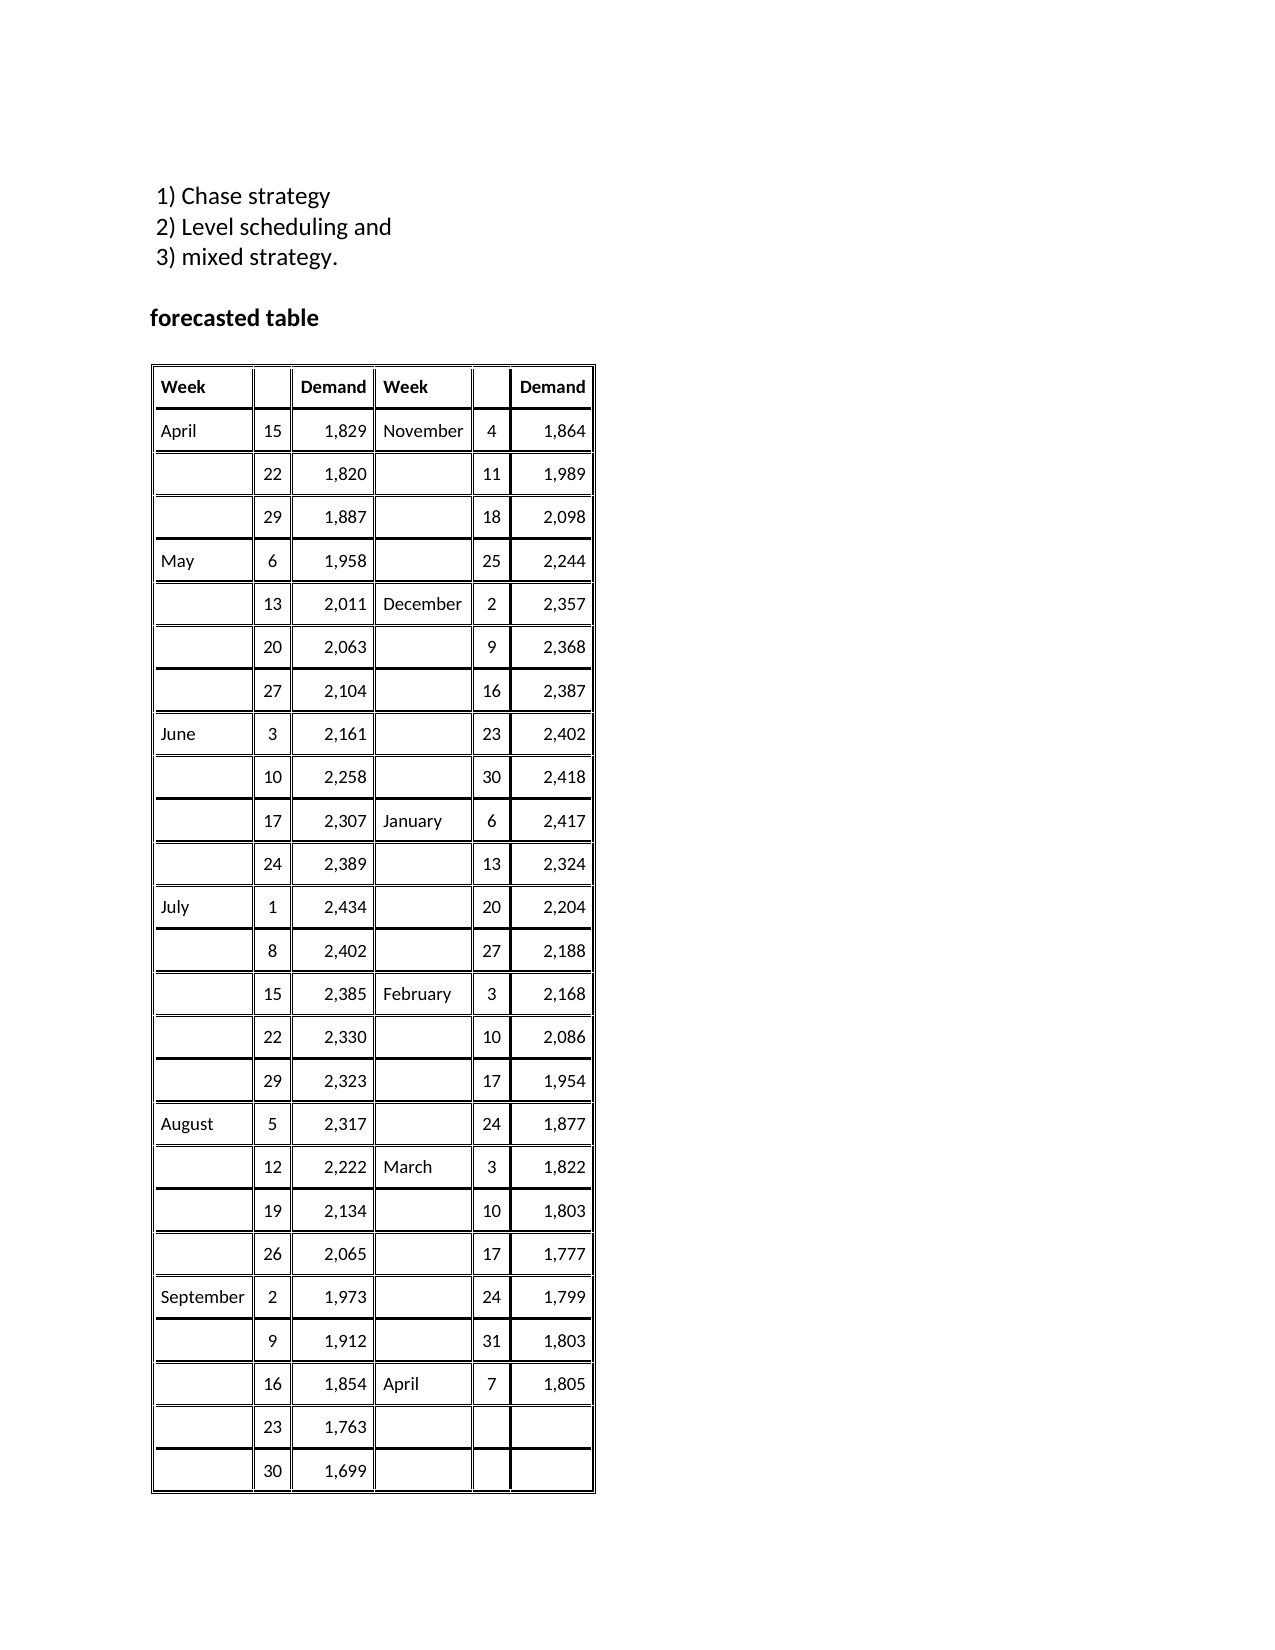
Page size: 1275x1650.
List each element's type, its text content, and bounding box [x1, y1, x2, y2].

table_cell February [376, 974, 471, 1014]
table_cell 2,204 [510, 884, 594, 927]
table_cell 2,368 [510, 624, 594, 667]
table_cell [510, 1404, 594, 1447]
table_cell 10 [474, 1190, 509, 1230]
table_cell April [154, 407, 252, 450]
table_cell 23 [255, 1407, 290, 1447]
table_cell [376, 714, 471, 754]
table_cell 1,973 [293, 1277, 373, 1317]
table_cell 11 [474, 454, 509, 494]
table_cell 15 [255, 974, 290, 1014]
table_cell [152, 1014, 253, 1057]
table_cell [376, 757, 471, 797]
table_cell 22 [255, 454, 290, 494]
table_cell 2,065 [293, 1234, 373, 1274]
table_cell 1,803 [512, 1187, 592, 1230]
table_cell [154, 970, 252, 1014]
table_cell [474, 1407, 509, 1447]
table_cell 17 [474, 1234, 509, 1274]
table_cell [376, 1234, 471, 1274]
table_cell 2,104 [293, 670, 373, 710]
table_cell 3 [474, 1147, 509, 1187]
table_cell [376, 1320, 471, 1360]
table_cell January [376, 800, 471, 840]
table_cell 10 [474, 1017, 509, 1057]
table_cell 29 [255, 1060, 290, 1100]
table_header Demand [291, 367, 375, 407]
table_cell 2,330 [293, 1017, 373, 1057]
table_cell August [154, 1100, 252, 1144]
table_cell 1,864 [512, 407, 592, 450]
table_cell December [376, 584, 471, 624]
table_cell [376, 1104, 471, 1144]
table_cell 27 [255, 670, 290, 710]
table_cell [376, 1277, 471, 1317]
table_header [254, 367, 291, 407]
table_cell May [154, 537, 252, 580]
table_cell 26 [255, 1234, 290, 1274]
text forecasted table [150, 303, 1125, 333]
table_cell [152, 494, 253, 537]
table_cell 10 [255, 757, 290, 797]
table_cell [154, 580, 252, 624]
table_cell [376, 670, 471, 710]
table_cell [154, 1447, 253, 1490]
table_cell 2,385 [293, 974, 373, 1014]
table_cell 24 [474, 1104, 509, 1144]
text 1) Chase strategy [150, 181, 1125, 211]
table_cell 2,011 [293, 584, 373, 624]
table_cell [376, 1190, 471, 1230]
table_cell 1,799 [510, 1274, 594, 1317]
table_cell [376, 844, 471, 884]
table_cell 1,912 [293, 1320, 373, 1360]
table_cell 2,418 [510, 754, 594, 797]
table_cell 2,244 [512, 537, 592, 580]
table_cell [376, 930, 471, 970]
table_cell 24 [255, 844, 290, 884]
table_cell 1,805 [512, 1360, 593, 1404]
table_cell 13 [474, 844, 509, 884]
table_cell 4 [474, 410, 509, 450]
table_cell 30 [474, 757, 509, 797]
table_cell 2,161 [293, 714, 373, 754]
table_cell 2,357 [512, 580, 593, 624]
table_cell [152, 1404, 253, 1447]
table_cell 17 [474, 1060, 509, 1100]
text 2) Level scheduling and [150, 211, 1125, 242]
table_cell [154, 1057, 252, 1100]
table_cell 1,854 [293, 1364, 373, 1404]
table_cell 2,307 [293, 800, 373, 840]
table_cell 9 [474, 627, 509, 667]
table_header Demand [510, 367, 592, 407]
table_cell [473, 1450, 510, 1490]
table_cell November [376, 410, 471, 450]
table_cell 1,989 [512, 450, 593, 494]
table_cell 1,777 [512, 1230, 593, 1274]
table_cell 1,954 [512, 1057, 592, 1100]
table_cell 2,402 [512, 710, 593, 754]
text 3) mixed strategy. [150, 242, 1125, 272]
table_cell 2,086 [510, 1014, 594, 1057]
table_cell 6 [255, 540, 290, 580]
table_cell 17 [255, 800, 290, 840]
table_cell 18 [474, 497, 509, 537]
table_cell [154, 1317, 252, 1360]
table_cell 8 [255, 930, 290, 970]
table_cell July [152, 884, 253, 927]
table_cell 12 [255, 1147, 290, 1187]
table_header Week [154, 367, 253, 407]
table_cell 13 [255, 584, 290, 624]
table_cell 1,820 [293, 454, 373, 494]
table_cell 1,822 [510, 1144, 594, 1187]
table_cell 20 [255, 627, 290, 667]
table_cell April [376, 1364, 471, 1404]
table_cell 2,387 [512, 667, 592, 710]
table_cell [154, 840, 252, 884]
table_cell [154, 1360, 252, 1404]
table_cell [376, 454, 471, 494]
table_cell 20 [474, 887, 509, 927]
table_cell 3 [474, 974, 509, 1014]
table_cell 2,258 [293, 757, 373, 797]
table_cell 1,803 [512, 1317, 592, 1360]
table_cell [154, 797, 252, 840]
table_cell [376, 1017, 471, 1057]
table_cell 23 [474, 714, 509, 754]
table_cell [376, 627, 471, 667]
table_cell 6 [474, 800, 509, 840]
table_cell 29 [255, 497, 290, 537]
table_cell 2 [255, 1277, 290, 1317]
table_cell 2,222 [293, 1147, 373, 1187]
table_cell 1 [255, 887, 290, 927]
table_cell [154, 450, 252, 494]
table_cell [376, 497, 471, 537]
table_cell 5 [255, 1104, 290, 1144]
table_cell [376, 887, 471, 927]
table_cell 2,098 [510, 494, 594, 537]
table_cell September [152, 1274, 253, 1317]
table_cell 15 [255, 410, 290, 450]
table_cell 7 [474, 1364, 509, 1404]
table_cell [154, 1187, 252, 1230]
table_cell 2,063 [293, 627, 373, 667]
table_cell 2,168 [512, 970, 593, 1014]
table_cell 19 [255, 1190, 290, 1230]
table_cell March [376, 1147, 471, 1187]
table_cell 2,323 [293, 1060, 373, 1100]
table_cell 1,958 [293, 540, 373, 580]
table_cell 2,434 [293, 887, 373, 927]
table_cell 16 [255, 1364, 290, 1404]
table_cell 27 [474, 930, 509, 970]
table_cell [376, 1060, 471, 1100]
table_header [473, 367, 510, 407]
table_cell [152, 624, 253, 667]
table_cell [152, 754, 253, 797]
table_cell 9 [255, 1320, 290, 1360]
table_cell 1,763 [293, 1407, 373, 1447]
table_cell 1,877 [512, 1100, 593, 1144]
table_cell [154, 1230, 252, 1274]
table_cell 30 [254, 1450, 291, 1490]
table_cell 2,317 [293, 1104, 373, 1144]
table_cell 1,699 [291, 1450, 375, 1490]
table_cell [154, 927, 252, 970]
table_cell [376, 1407, 471, 1447]
table_cell [154, 667, 252, 710]
table_cell 1,829 [293, 410, 373, 450]
table_cell 2,389 [293, 844, 373, 884]
table_cell 2 [474, 584, 509, 624]
table_cell 2,188 [512, 927, 592, 970]
table_cell [510, 1447, 592, 1490]
table_cell 2,324 [512, 840, 593, 884]
table_cell 16 [474, 670, 509, 710]
table_header Week [375, 367, 472, 407]
table_cell 31 [474, 1320, 509, 1360]
table_cell 25 [474, 540, 509, 580]
table_cell June [154, 710, 252, 754]
table_cell 3 [255, 714, 290, 754]
table_cell 2,402 [293, 930, 373, 970]
table_cell [375, 1450, 472, 1490]
table_cell [376, 540, 471, 580]
table_cell 24 [474, 1277, 509, 1317]
table_cell 22 [255, 1017, 290, 1057]
table_cell 2,417 [512, 797, 592, 840]
table_cell 1,887 [293, 497, 373, 537]
table_cell 2,134 [293, 1190, 373, 1230]
table_cell [152, 1144, 253, 1187]
